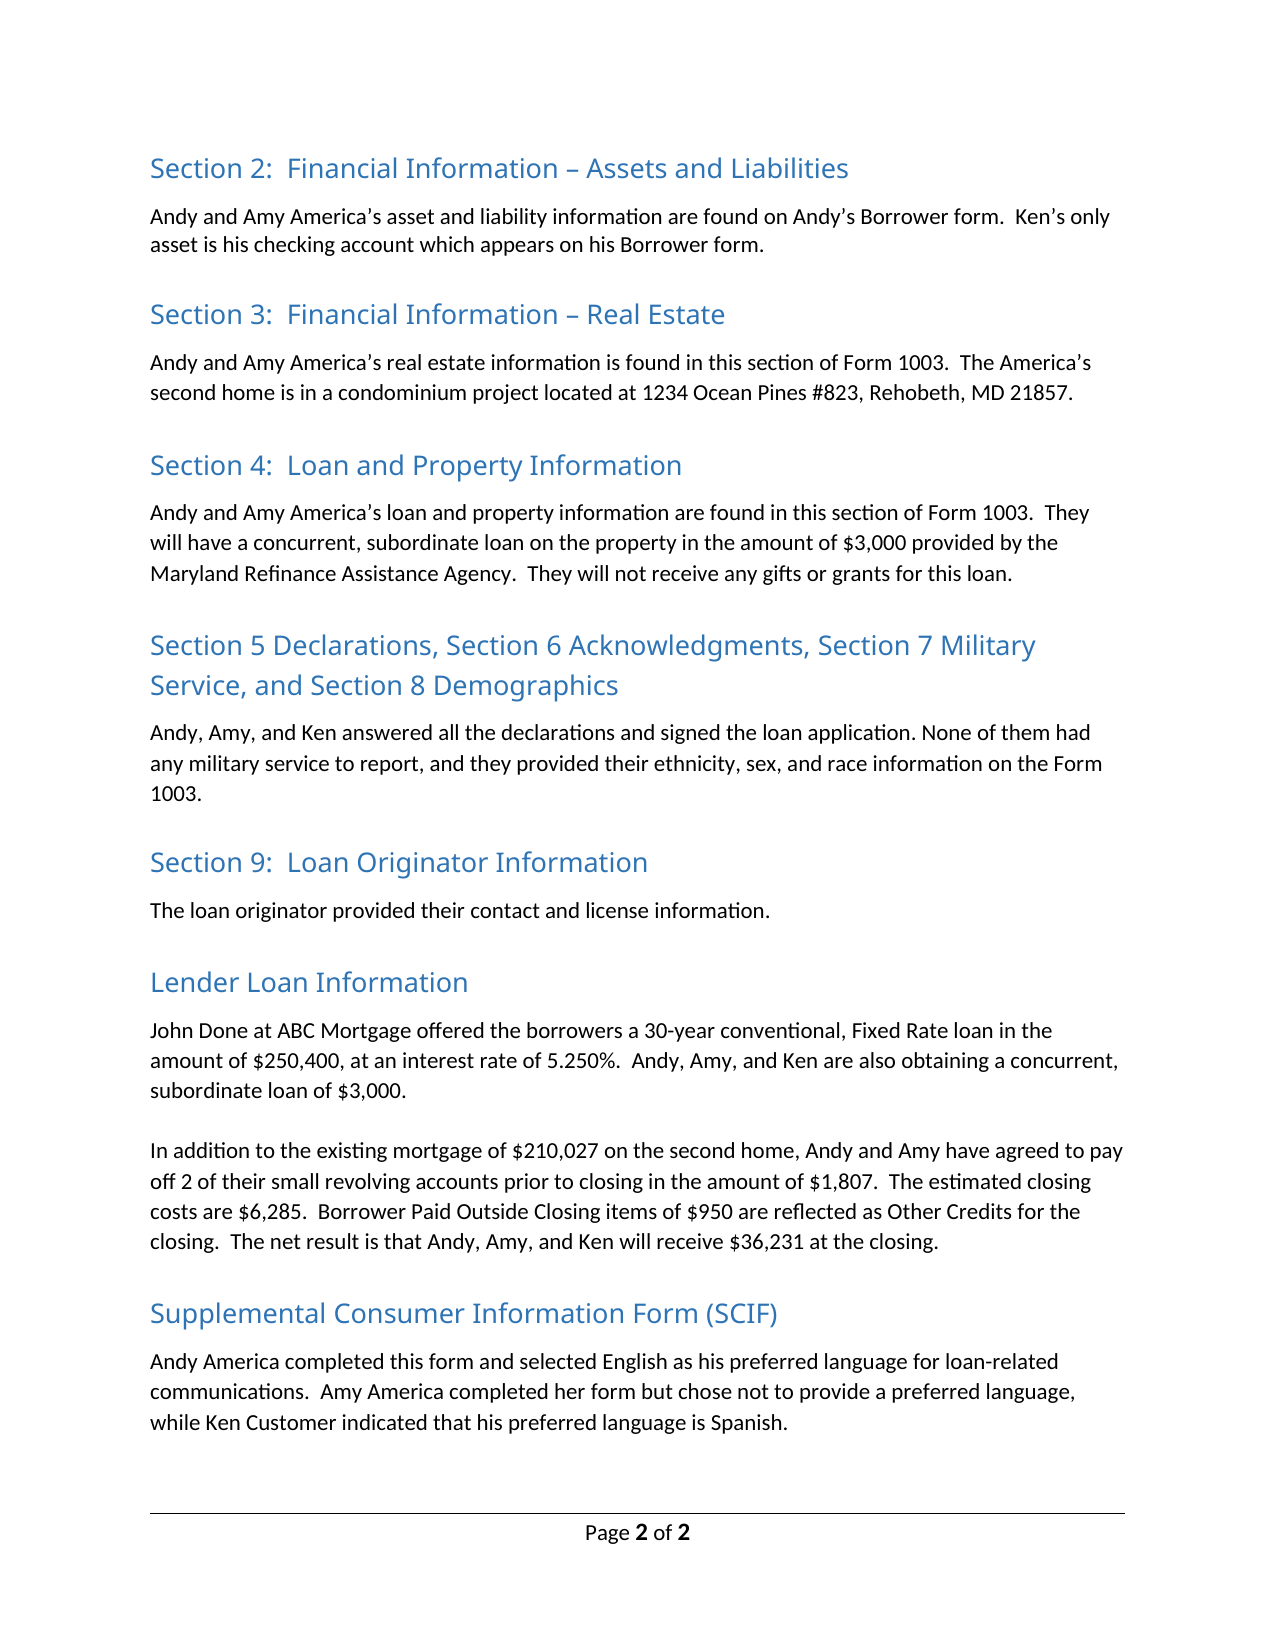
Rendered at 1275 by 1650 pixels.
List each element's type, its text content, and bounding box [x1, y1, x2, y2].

text Andy and Amy America’s real estate information is found in this section of Form 1003. The America’s second home is in a condominium project located at 1234 Ocean Pines #823, Rehobeth, MD 21857. [150, 348, 1125, 406]
text Andy and Amy America’s loan and property information are found in this section of Form 1003. They will have a concurrent, subordinate loan on the property in the amount of $3,000 provided by the Maryland Refinance Assistance Agency. They will not receive any gifts or grants for this loan. [150, 498, 1125, 587]
text Andy America completed this form and selected English as his preferred language for loan-related communications. Amy America completed her form but chose not to provide a preferred language, while Ken Customer indicated that his preferred language is Spanish. [150, 1347, 1125, 1436]
subtitle Andy, Amy, and Ken answered all the declarations and signed the loan application. None of them had any military service to report, and they provided their ethnicity, sex, and race information on the Form 1003. [150, 718, 1125, 807]
subtitle Section 9: Loan Originator Information [150, 843, 1125, 880]
subtitle Section 2: Financial Information – Assets and Liabilities [150, 150, 1125, 187]
subtitle Lender Loan Information [150, 963, 1125, 1000]
text Andy and Amy America’s asset and liability information are found on Andy’s Borrower form. Ken’s only asset is his checking account which appears on his Borrower form. [150, 202, 1125, 258]
text In addition to the existing mortgage of $210,027 on the second home, Andy and Amy have agreed to pay off 2 of their small revolving accounts prior to closing in the amount of $1,807. The estimated closing costs are $6,285. Borrower Paid Outside Closing items of $950 are reflected as Other Credits for the closing. The net result is that Andy, Amy, and Ken will receive $36,231 at the closing. [150, 1137, 1125, 1255]
subtitle The loan originator provided their contact and license information. [150, 896, 1125, 924]
subtitle Section 4: Loan and Property Information [150, 446, 1125, 483]
subtitle Section 5 Declarations, Section 6 Acknowledgments, Section 7 Military Service, and Section 8 Demographics [150, 626, 1125, 703]
text John Done at ABC Mortgage offered the borrowers a 30-year conventional, Fixed Rate loan in the amount of $250,400, at an interest rate of 5.250%. Andy, Amy, and Ken are also obtaining a concurrent, subordinate loan of $3,000. [150, 1016, 1125, 1104]
subtitle Supplemental Consumer Information Form (SCIF) [150, 1295, 1125, 1332]
subtitle Section 3: Financial Information – Real Estate [150, 296, 1125, 333]
